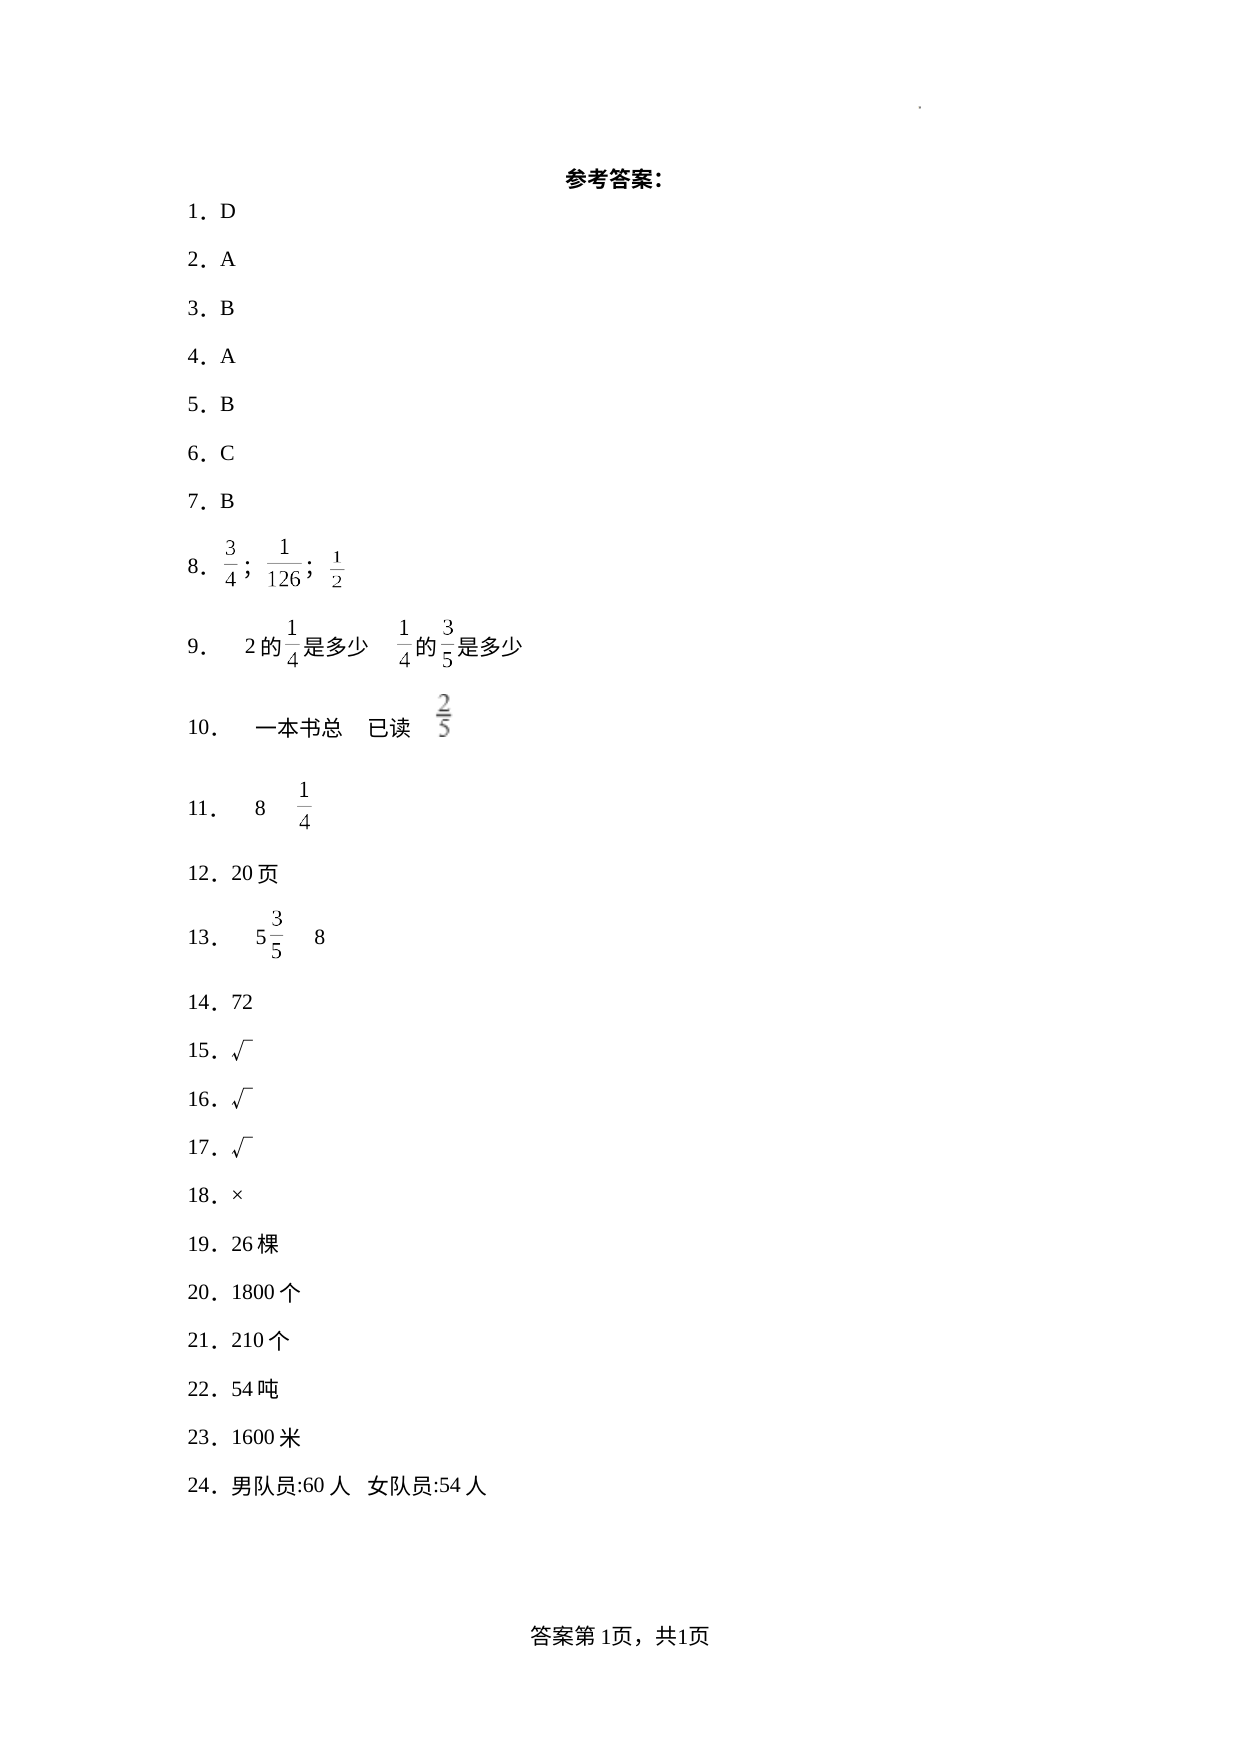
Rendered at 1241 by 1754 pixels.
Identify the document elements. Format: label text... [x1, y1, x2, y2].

text 13． 5 8 [187, 904, 1053, 969]
text 8．；； [187, 533, 1053, 598]
text 10． 一本书总 已读 [187, 694, 1053, 759]
text 参考答案： [187, 162, 1053, 194]
text 24．男队员:60人 女队员:54人 [187, 1469, 1053, 1501]
text 4．A [187, 339, 1053, 372]
text 20．1800个 [187, 1275, 1053, 1308]
text 15．√ [187, 1034, 1053, 1066]
text 6．C [187, 436, 1053, 469]
text 12．20页 [187, 856, 1053, 889]
text 21．210个 [187, 1324, 1053, 1356]
text 9． 2的是多少 的是多少 [187, 614, 1053, 679]
picture [435, 694, 456, 737]
text 16．√ [187, 1082, 1053, 1114]
text 1．D [187, 194, 1053, 227]
text 7．B [187, 484, 1053, 517]
text 23．1600米 [187, 1420, 1053, 1453]
text 19．26棵 [187, 1227, 1053, 1259]
text 22．54吨 [187, 1372, 1053, 1404]
text 11． 8 [187, 775, 1053, 840]
text 3．B [187, 291, 1053, 324]
text 2．A [187, 243, 1053, 275]
text 5．B [187, 388, 1053, 420]
text 17．√ [187, 1130, 1053, 1163]
text 18．× [187, 1179, 1053, 1211]
text 14．72 [187, 985, 1053, 1018]
